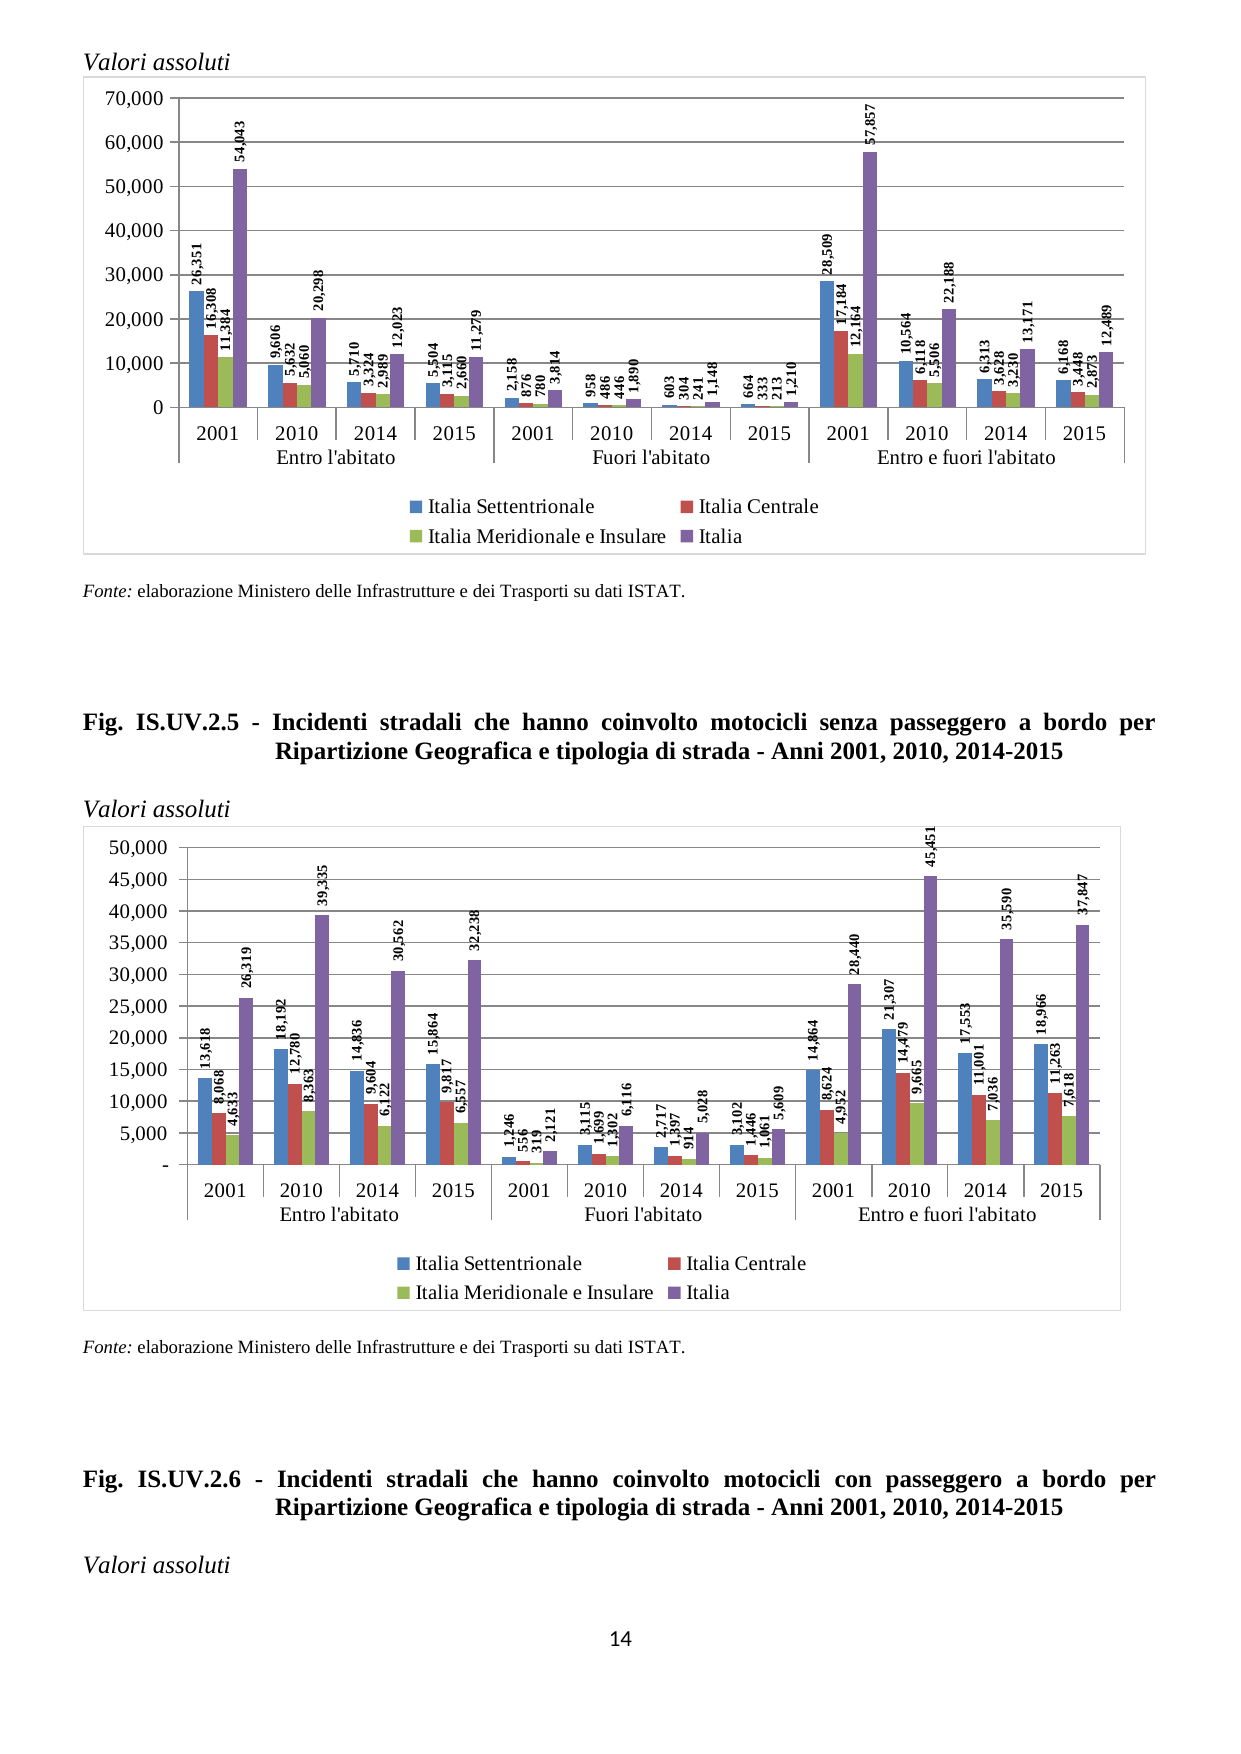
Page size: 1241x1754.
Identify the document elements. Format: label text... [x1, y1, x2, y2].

text Fig. IS.UV.2.5 - Incidenti stradali che hanno coinvolto motocicli senza passeggero a bordo per Ripartizione Geografica e tipologia di strada - Anni 2001, 2010, 2014-2015 [83, 707, 1157, 765]
text Valori assoluti [83, 47, 1157, 76]
text Valori assoluti [83, 1550, 1157, 1579]
text Fonte: elaborazione Ministero delle Infrastrutture e dei Trasporti su dati ISTAT. [83, 580, 1157, 601]
text Fig. IS.UV.2.6 - Incidenti stradali che hanno coinvolto motocicli con passeggero a bordo per Ripartizione Geografica e tipologia di strada - Anni 2001, 2010, 2014-2015 [83, 1464, 1157, 1521]
text Fonte: elaborazione Ministero delle Infrastrutture e dei Trasporti su dati ISTAT. [83, 1336, 1157, 1358]
text Valori assoluti [83, 794, 1157, 822]
